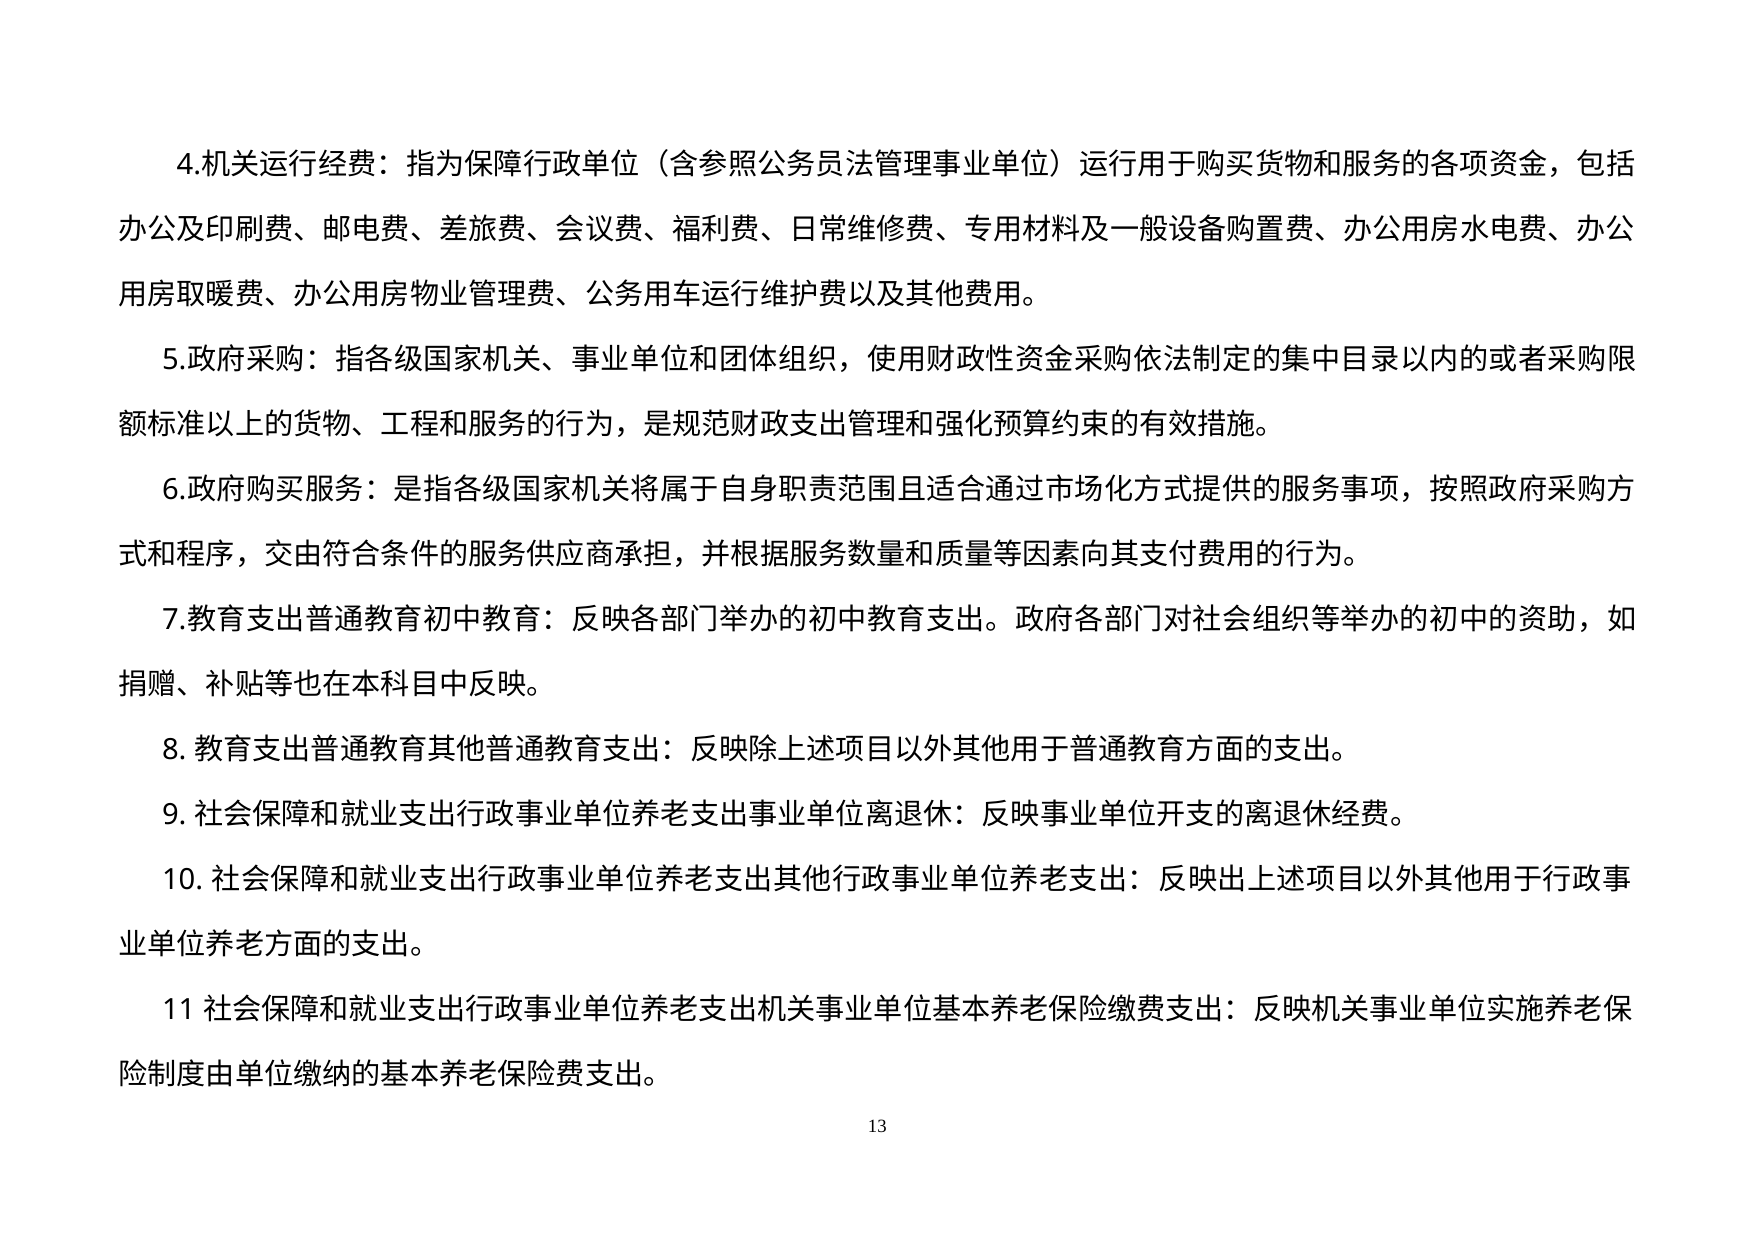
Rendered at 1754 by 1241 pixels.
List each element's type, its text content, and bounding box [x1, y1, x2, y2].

text 11 社会保障和就业支出行政事业单位养老支出机关事业单位基本养老保险缴费支出：反映机关事业单位实施养老保险制度由单位缴纳的基本养老保险费支出。 [118, 974, 1636, 1104]
text 10. 社会保障和就业支出行政事业单位养老支出其他行政事业单位养老支出：反映出上述项目以外其他用于行政事业单位养老方面的支出。 [118, 844, 1636, 974]
text 5.政府采购：指各级国家机关、事业单位和团体组织，使用财政性资金采购依法制定的集中目录以内的或者采购限额标准以上的货物、工程和服务的行为，是规范财政支出管理和强化预算约束的有效措施。 [118, 324, 1636, 454]
text 6.政府购买服务：是指各级国家机关将属于自身职责范围且适合通过市场化方式提供的服务事项，按照政府采购方式和程序，交由符合条件的服务供应商承担，并根据服务数量和质量等因素向其支付费用的行为。 [118, 454, 1636, 584]
text 9. 社会保障和就业支出行政事业单位养老支出事业单位离退休：反映事业单位开支的离退休经费。 [118, 779, 1636, 844]
text 8. 教育支出普通教育其他普通教育支出：反映除上述项目以外其他用于普通教育方面的支出。 [118, 714, 1636, 779]
text 7.教育支出普通教育初中教育：反映各部门举办的初中教育支出。政府各部门对社会组织等举办的初中的资助，如捐赠、补贴等也在本科目中反映。 [118, 584, 1636, 714]
text 4.机关运行经费：指为保障行政单位（含参照公务员法管理事业单位）运行用于购买货物和服务的各项资金，包括办公及印刷费、邮电费、差旅费、会议费、福利费、日常维修费、专用材料及一般设备购置费、办公用房水电费、办公用房取暖费、办公用房物业管理费、公务用车运行维护费以及其他费用。 [118, 129, 1636, 324]
